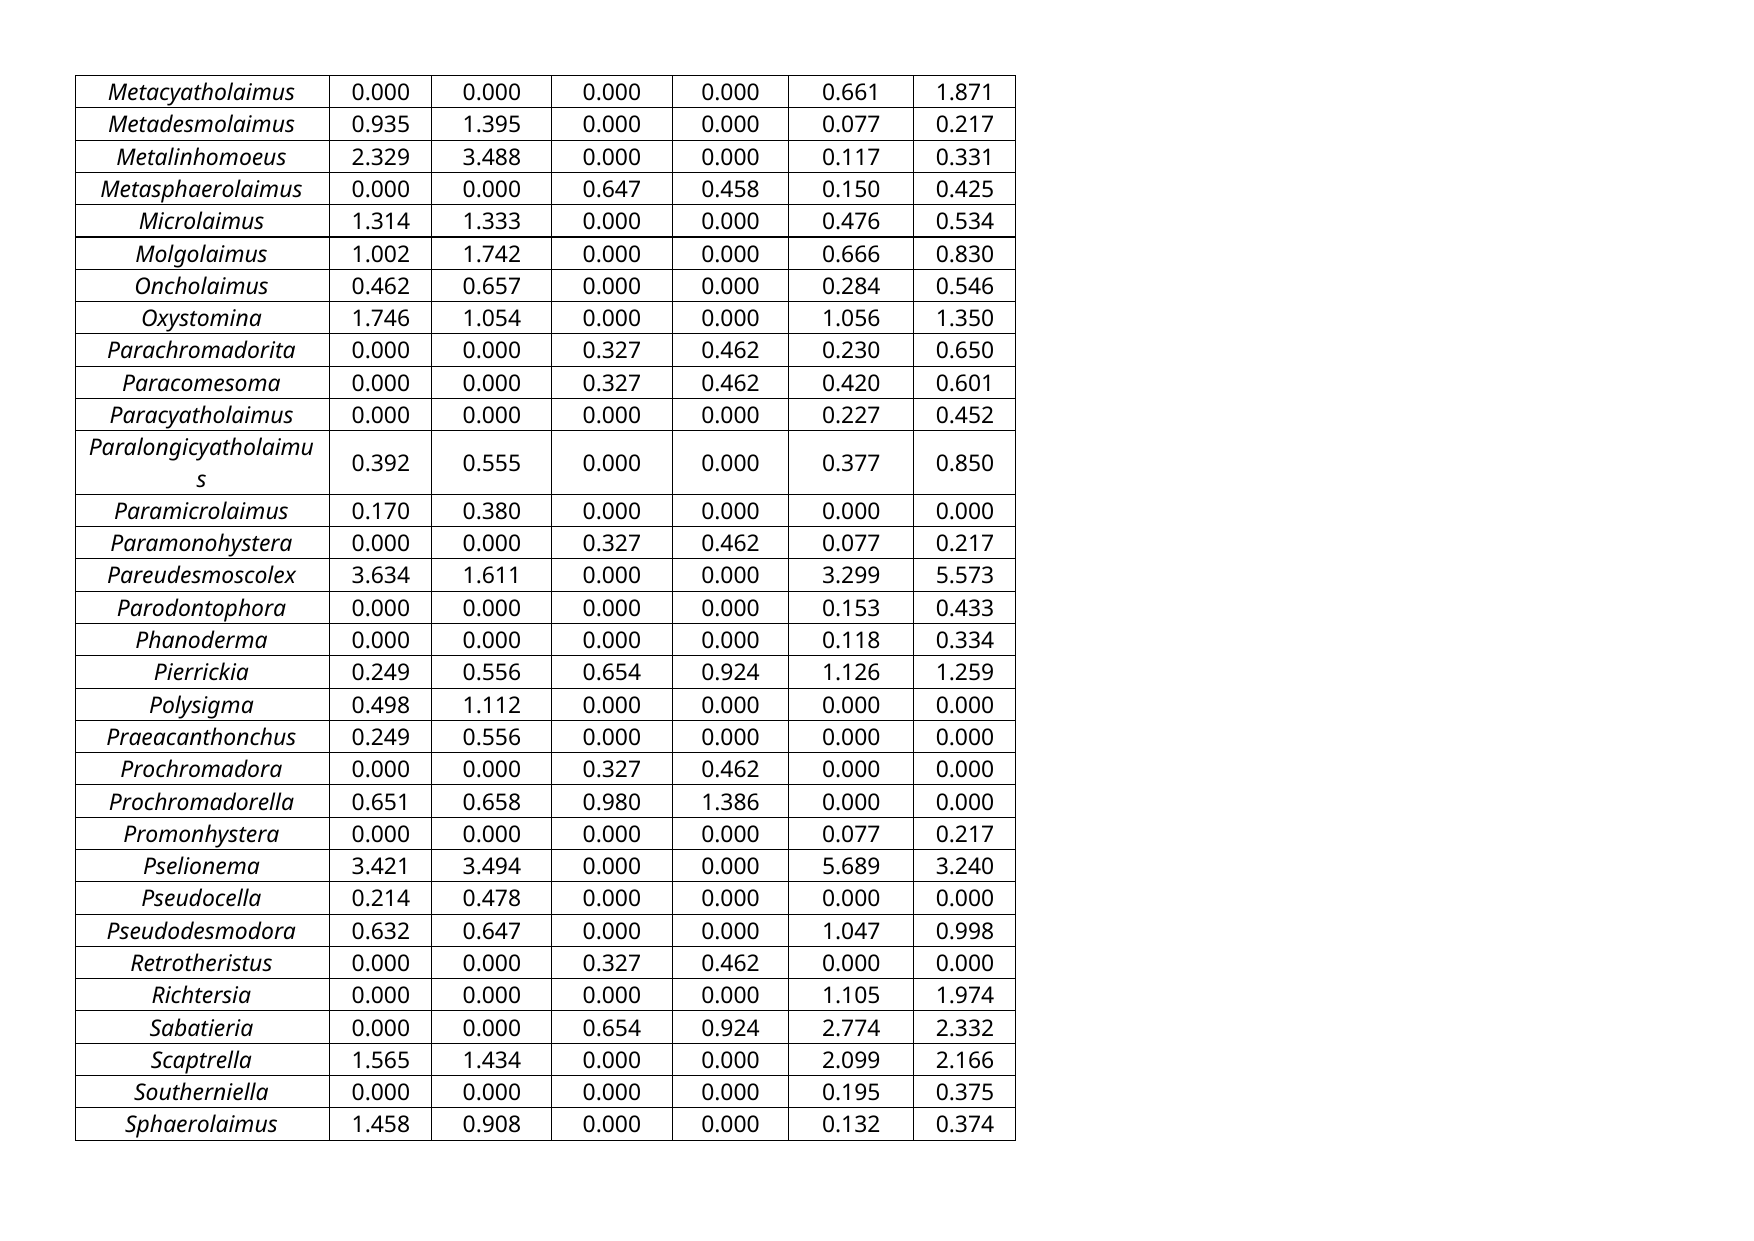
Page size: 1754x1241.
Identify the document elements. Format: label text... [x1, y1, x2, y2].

table_cell 0.498 [330, 689, 431, 720]
table_cell 0.000 [789, 721, 913, 752]
table_cell 0.170 [330, 495, 431, 526]
table_cell 0.647 [432, 915, 551, 946]
table_cell 1.611 [432, 559, 551, 591]
table_cell Pseudocella [76, 882, 329, 913]
table_cell 0.392 [330, 431, 431, 494]
table_cell 1.458 [330, 1108, 431, 1139]
table_cell 0.374 [914, 1108, 1015, 1139]
table_cell Richtersia [76, 979, 329, 1010]
table_cell 5.573 [914, 559, 1015, 591]
table_cell 0.666 [789, 238, 913, 269]
table_cell 0.462 [673, 527, 788, 558]
table_cell 0.000 [552, 399, 672, 430]
table_cell 0.000 [673, 979, 788, 1010]
table_cell Promonhystera [76, 818, 329, 849]
table_cell 0.331 [914, 141, 1015, 172]
table_cell 0.000 [552, 689, 672, 720]
table_cell 0.650 [914, 334, 1015, 366]
table_cell 0.000 [673, 270, 788, 301]
table_cell 1.434 [432, 1044, 551, 1075]
table_cell Paracyatholaimus [76, 399, 329, 430]
table_cell 0.425 [914, 173, 1015, 204]
table_cell 0.000 [673, 850, 788, 881]
table_cell 0.327 [552, 334, 672, 366]
table_cell Parodontophora [76, 592, 329, 623]
table_cell 0.661 [789, 76, 913, 107]
table_cell 0.000 [330, 818, 431, 849]
table_cell 0.000 [432, 1011, 551, 1043]
table_cell 0.000 [330, 76, 431, 107]
table_cell 0.000 [432, 76, 551, 107]
table_cell 0.000 [552, 818, 672, 849]
table_cell 2.329 [330, 141, 431, 172]
table_cell 0.000 [552, 270, 672, 301]
table_cell 0.462 [330, 270, 431, 301]
table_cell 0.478 [432, 882, 551, 913]
table_cell 0.433 [914, 592, 1015, 623]
table_cell 0.657 [432, 270, 551, 301]
table_cell Sphaerolaimus [76, 1108, 329, 1139]
table_cell Paramonohystera [76, 527, 329, 558]
table_cell 1.112 [432, 689, 551, 720]
table_cell 0.000 [552, 915, 672, 946]
table_cell 0.000 [330, 334, 431, 366]
table_cell 0.153 [789, 592, 913, 623]
table_cell 0.000 [552, 979, 672, 1010]
table_cell 3.421 [330, 850, 431, 881]
table_cell 3.299 [789, 559, 913, 591]
table_cell 0.658 [432, 785, 551, 817]
table_cell 1.056 [789, 302, 913, 333]
table_cell 0.000 [789, 785, 913, 817]
table_cell 0.654 [552, 656, 672, 687]
table_cell 0.000 [914, 689, 1015, 720]
table_cell 0.214 [330, 882, 431, 913]
table_cell 0.217 [914, 108, 1015, 139]
table_cell 2.774 [789, 1011, 913, 1043]
table_cell 0.000 [330, 367, 431, 398]
table_cell 5.689 [789, 850, 913, 881]
table_cell 0.452 [914, 399, 1015, 430]
table_cell 0.000 [330, 979, 431, 1010]
table_cell 0.632 [330, 915, 431, 946]
table_cell 0.000 [552, 238, 672, 269]
table_cell Retrotheristus [76, 947, 329, 978]
table_cell 0.555 [432, 431, 551, 494]
table_cell 0.000 [673, 624, 788, 655]
table_cell Paralongicyatholaimus [76, 431, 329, 494]
table_cell 0.000 [789, 689, 913, 720]
table_cell 0.654 [552, 1011, 672, 1043]
table_cell 0.000 [552, 1108, 672, 1139]
table_cell 0.000 [330, 399, 431, 430]
table_cell 0.000 [432, 979, 551, 1010]
table_cell Phanoderma [76, 624, 329, 655]
table_cell 0.327 [552, 527, 672, 558]
table_cell 0.000 [432, 527, 551, 558]
table_cell Pseudodesmodora [76, 915, 329, 946]
table_cell 0.117 [789, 141, 913, 172]
table_cell 0.000 [914, 882, 1015, 913]
table_cell 0.462 [673, 367, 788, 398]
table_cell 0.000 [432, 334, 551, 366]
table_cell 0.000 [673, 1108, 788, 1139]
table_cell 0.462 [673, 947, 788, 978]
table_cell Pareudesmoscolex [76, 559, 329, 591]
table_cell 0.000 [432, 818, 551, 849]
table_cell 0.000 [330, 753, 431, 784]
table_cell 0.284 [789, 270, 913, 301]
table_cell 0.000 [552, 592, 672, 623]
table_cell 2.166 [914, 1044, 1015, 1075]
table_cell 0.000 [552, 882, 672, 913]
table_cell 2.332 [914, 1011, 1015, 1043]
table_cell 0.000 [673, 882, 788, 913]
table_cell 0.924 [673, 656, 788, 687]
table_cell 0.000 [673, 238, 788, 269]
table_cell Parachromadorita [76, 334, 329, 366]
table_cell 1.333 [432, 205, 551, 236]
table_cell 0.556 [432, 721, 551, 752]
table_cell 0.000 [432, 947, 551, 978]
table_cell 2.099 [789, 1044, 913, 1075]
table_cell 0.000 [673, 1076, 788, 1107]
table_cell 0.462 [673, 753, 788, 784]
table_cell 0.077 [789, 108, 913, 139]
table_cell 0.000 [432, 753, 551, 784]
table_cell 0.377 [789, 431, 913, 494]
table_cell 0.000 [673, 689, 788, 720]
table_cell Metacyatholaimus [76, 76, 329, 107]
table_cell 0.000 [432, 399, 551, 430]
table_cell 0.230 [789, 334, 913, 366]
table_cell 0.000 [552, 76, 672, 107]
table_cell 0.476 [789, 205, 913, 236]
table_cell 3.488 [432, 141, 551, 172]
table_cell 1.386 [673, 785, 788, 817]
table_cell Prochromadorella [76, 785, 329, 817]
table_cell 1.565 [330, 1044, 431, 1075]
table_cell 0.000 [673, 399, 788, 430]
table_cell 0.000 [330, 624, 431, 655]
table_cell 1.047 [789, 915, 913, 946]
table_cell 0.217 [914, 527, 1015, 558]
table_cell 0.651 [330, 785, 431, 817]
table_cell Metadesmolaimus [76, 108, 329, 139]
table_cell 0.000 [914, 785, 1015, 817]
table_cell 0.000 [914, 753, 1015, 784]
table_cell 0.000 [552, 850, 672, 881]
table_cell 0.000 [552, 559, 672, 591]
table_cell 1.259 [914, 656, 1015, 687]
table_cell 0.327 [552, 367, 672, 398]
table_cell 0.000 [552, 108, 672, 139]
table_cell 0.462 [673, 334, 788, 366]
table_cell Prochromadora [76, 753, 329, 784]
table_cell 1.105 [789, 979, 913, 1010]
table_cell 0.000 [673, 495, 788, 526]
table_cell 0.150 [789, 173, 913, 204]
table_cell 0.000 [552, 1044, 672, 1075]
table_cell 0.227 [789, 399, 913, 430]
table_cell 0.000 [673, 205, 788, 236]
table_cell 0.830 [914, 238, 1015, 269]
table_cell 0.327 [552, 753, 672, 784]
table_cell 0.000 [789, 947, 913, 978]
table_cell 0.556 [432, 656, 551, 687]
table_cell 0.000 [432, 173, 551, 204]
table_cell 0.000 [552, 624, 672, 655]
table_cell 0.334 [914, 624, 1015, 655]
table_cell 0.077 [789, 527, 913, 558]
table_cell Pierrickia [76, 656, 329, 687]
table_cell Sabatieria [76, 1011, 329, 1043]
table_cell 0.000 [673, 108, 788, 139]
table_cell 0.420 [789, 367, 913, 398]
table_cell 0.647 [552, 173, 672, 204]
table_cell 0.000 [330, 592, 431, 623]
table_cell 0.000 [552, 721, 672, 752]
table_cell 0.908 [432, 1108, 551, 1139]
table_cell Metalinhomoeus [76, 141, 329, 172]
table_cell 1.395 [432, 108, 551, 139]
table_cell 1.871 [914, 76, 1015, 107]
table_cell Oncholaimus [76, 270, 329, 301]
table_cell 0.195 [789, 1076, 913, 1107]
table_cell 0.000 [673, 915, 788, 946]
table_cell 0.000 [914, 721, 1015, 752]
table_cell 0.601 [914, 367, 1015, 398]
table_cell 0.000 [673, 721, 788, 752]
table_cell 0.935 [330, 108, 431, 139]
table_cell 0.850 [914, 431, 1015, 494]
table_cell 0.980 [552, 785, 672, 817]
table_cell 1.746 [330, 302, 431, 333]
table_cell 0.000 [330, 1076, 431, 1107]
table_cell 0.077 [789, 818, 913, 849]
table_cell 0.000 [432, 367, 551, 398]
table_cell Pselionema [76, 850, 329, 881]
table_cell Oxystomina [76, 302, 329, 333]
table_cell 1.974 [914, 979, 1015, 1010]
table_cell Scaptrella [76, 1044, 329, 1075]
table_cell 0.000 [552, 495, 672, 526]
table_cell 0.000 [330, 173, 431, 204]
table_cell 0.000 [673, 302, 788, 333]
table_cell 0.000 [552, 302, 672, 333]
table_cell 1.002 [330, 238, 431, 269]
table_cell 0.998 [914, 915, 1015, 946]
table_cell 0.000 [789, 495, 913, 526]
table_cell 0.132 [789, 1108, 913, 1139]
table_cell 0.000 [673, 1044, 788, 1075]
table_cell 0.458 [673, 173, 788, 204]
table_cell 0.000 [789, 753, 913, 784]
table_cell 0.000 [789, 882, 913, 913]
table_cell 1.314 [330, 205, 431, 236]
table_cell Molgolaimus [76, 238, 329, 269]
table_cell 1.054 [432, 302, 551, 333]
table_cell 0.380 [432, 495, 551, 526]
table_cell 3.494 [432, 850, 551, 881]
table_cell Praeacanthonchus [76, 721, 329, 752]
table_cell 3.240 [914, 850, 1015, 881]
table_cell 0.000 [330, 947, 431, 978]
table_cell 0.000 [914, 495, 1015, 526]
table_cell 0.000 [673, 76, 788, 107]
table_cell 0.000 [673, 141, 788, 172]
table_cell Paracomesoma [76, 367, 329, 398]
table_cell Metasphaerolaimus [76, 173, 329, 204]
table_cell 0.000 [552, 431, 672, 494]
table_cell 0.000 [673, 431, 788, 494]
table_cell Southerniella [76, 1076, 329, 1107]
table_cell 1.350 [914, 302, 1015, 333]
table_cell 0.924 [673, 1011, 788, 1043]
table_cell 0.000 [432, 1076, 551, 1107]
table_cell 0.375 [914, 1076, 1015, 1107]
table_cell 1.126 [789, 656, 913, 687]
table_cell Paramicrolaimus [76, 495, 329, 526]
table_cell Polysigma [76, 689, 329, 720]
table_cell 0.000 [673, 559, 788, 591]
table_cell Microlaimus [76, 205, 329, 236]
table_cell 1.742 [432, 238, 551, 269]
table_cell 0.118 [789, 624, 913, 655]
table_cell 0.327 [552, 947, 672, 978]
table_cell 0.000 [330, 1011, 431, 1043]
table_cell 0.000 [914, 947, 1015, 978]
table_cell 0.534 [914, 205, 1015, 236]
table_cell 0.000 [673, 818, 788, 849]
table_cell 0.217 [914, 818, 1015, 849]
table_cell 3.634 [330, 559, 431, 591]
table_cell 0.546 [914, 270, 1015, 301]
table_cell 0.000 [432, 624, 551, 655]
table_cell 0.000 [552, 141, 672, 172]
table_cell 0.249 [330, 656, 431, 687]
table_cell 0.000 [330, 527, 431, 558]
table_cell 0.249 [330, 721, 431, 752]
table_cell 0.000 [552, 205, 672, 236]
table_cell 0.000 [673, 592, 788, 623]
table_cell 0.000 [432, 592, 551, 623]
table_cell 0.000 [552, 1076, 672, 1107]
